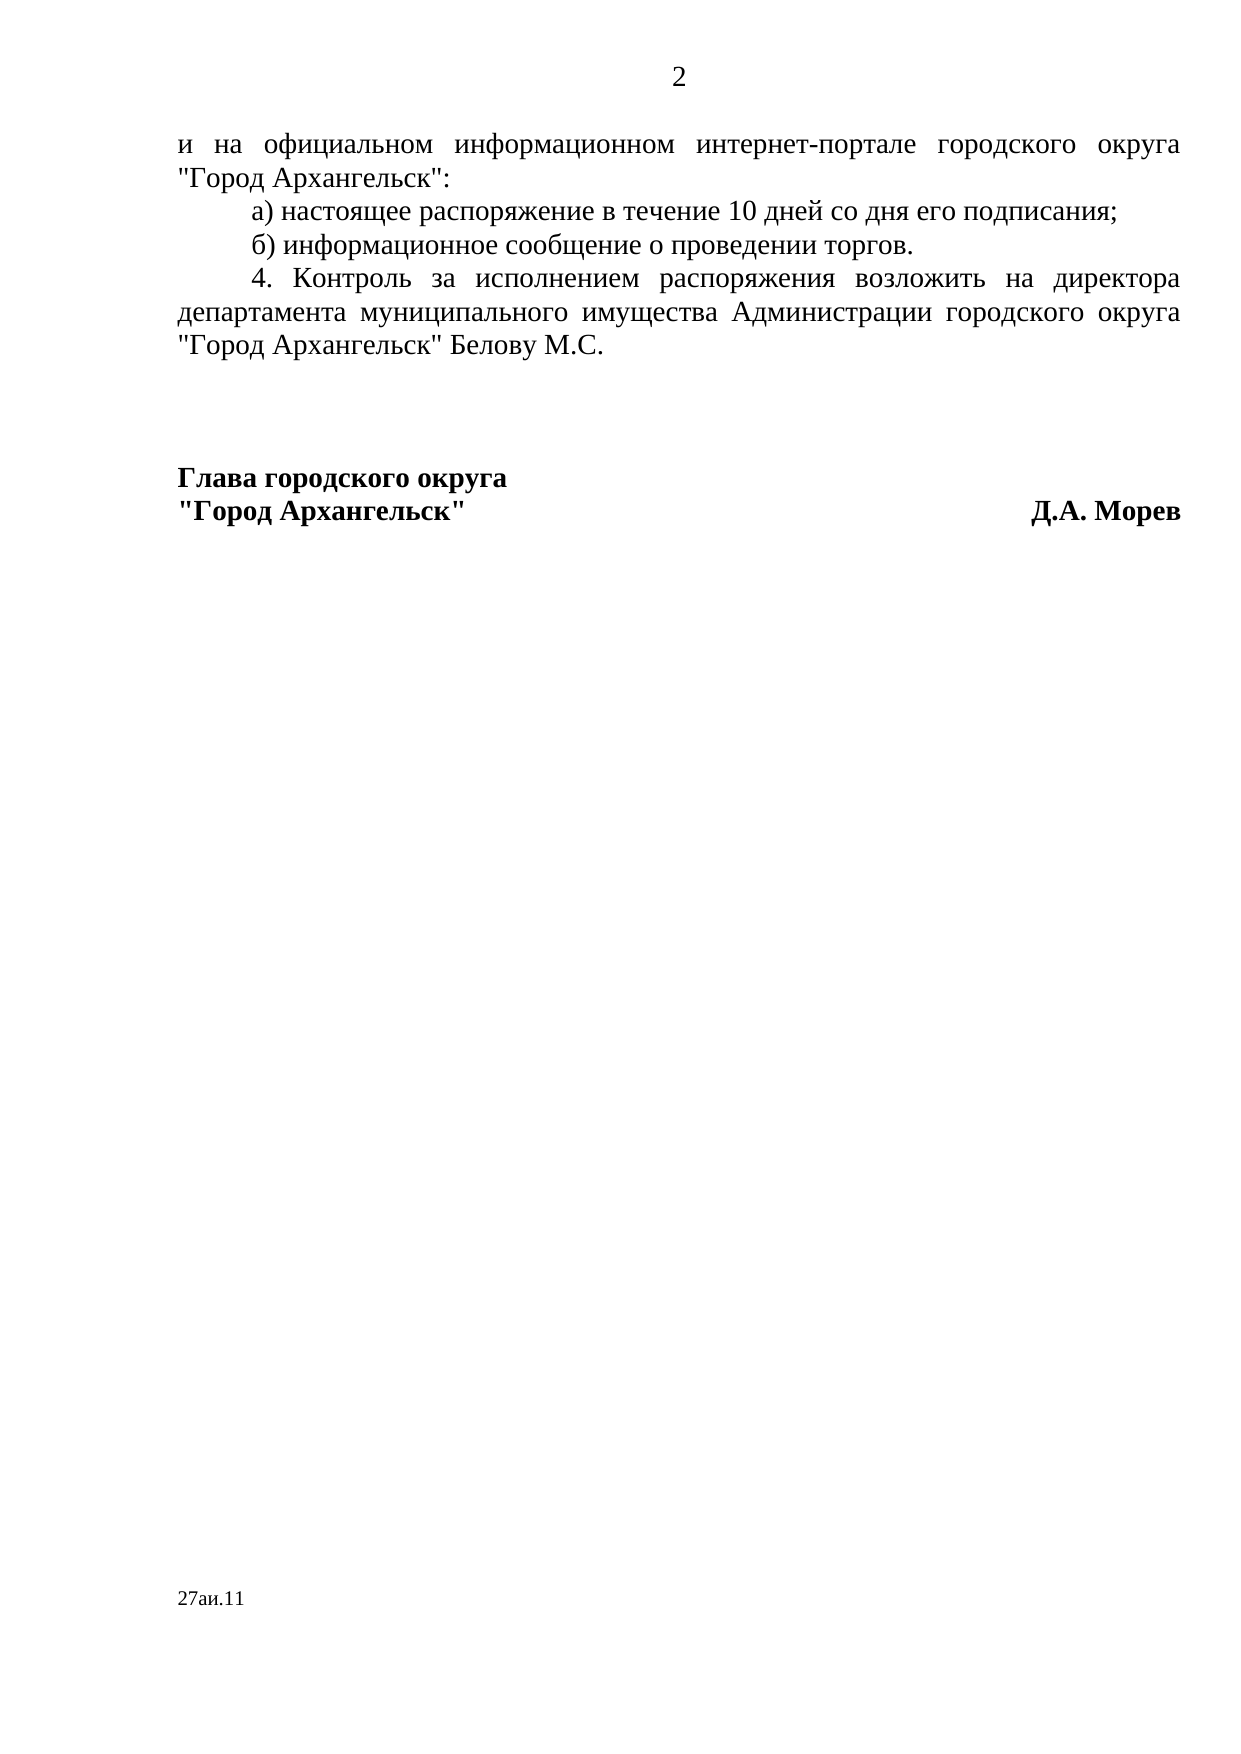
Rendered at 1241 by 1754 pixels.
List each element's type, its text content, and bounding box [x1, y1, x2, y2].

text 27аи.11 [177, 1585, 1181, 1609]
text Глава городского округа "Город Архангельск" Д.А. Морев [177, 462, 1181, 527]
text а) настоящее распоряжение в течение 10 дней со дня его подписания; [177, 193, 1181, 227]
text 4. Контроль за исполнением распоряжения возложить на директора департамента муниципального имущества Администрации городского округа "Город Архангельск" Белову М.С. [177, 260, 1181, 361]
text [177, 126, 1181, 193]
text б) информационное сообщение о проведении торгов. [177, 227, 1181, 260]
